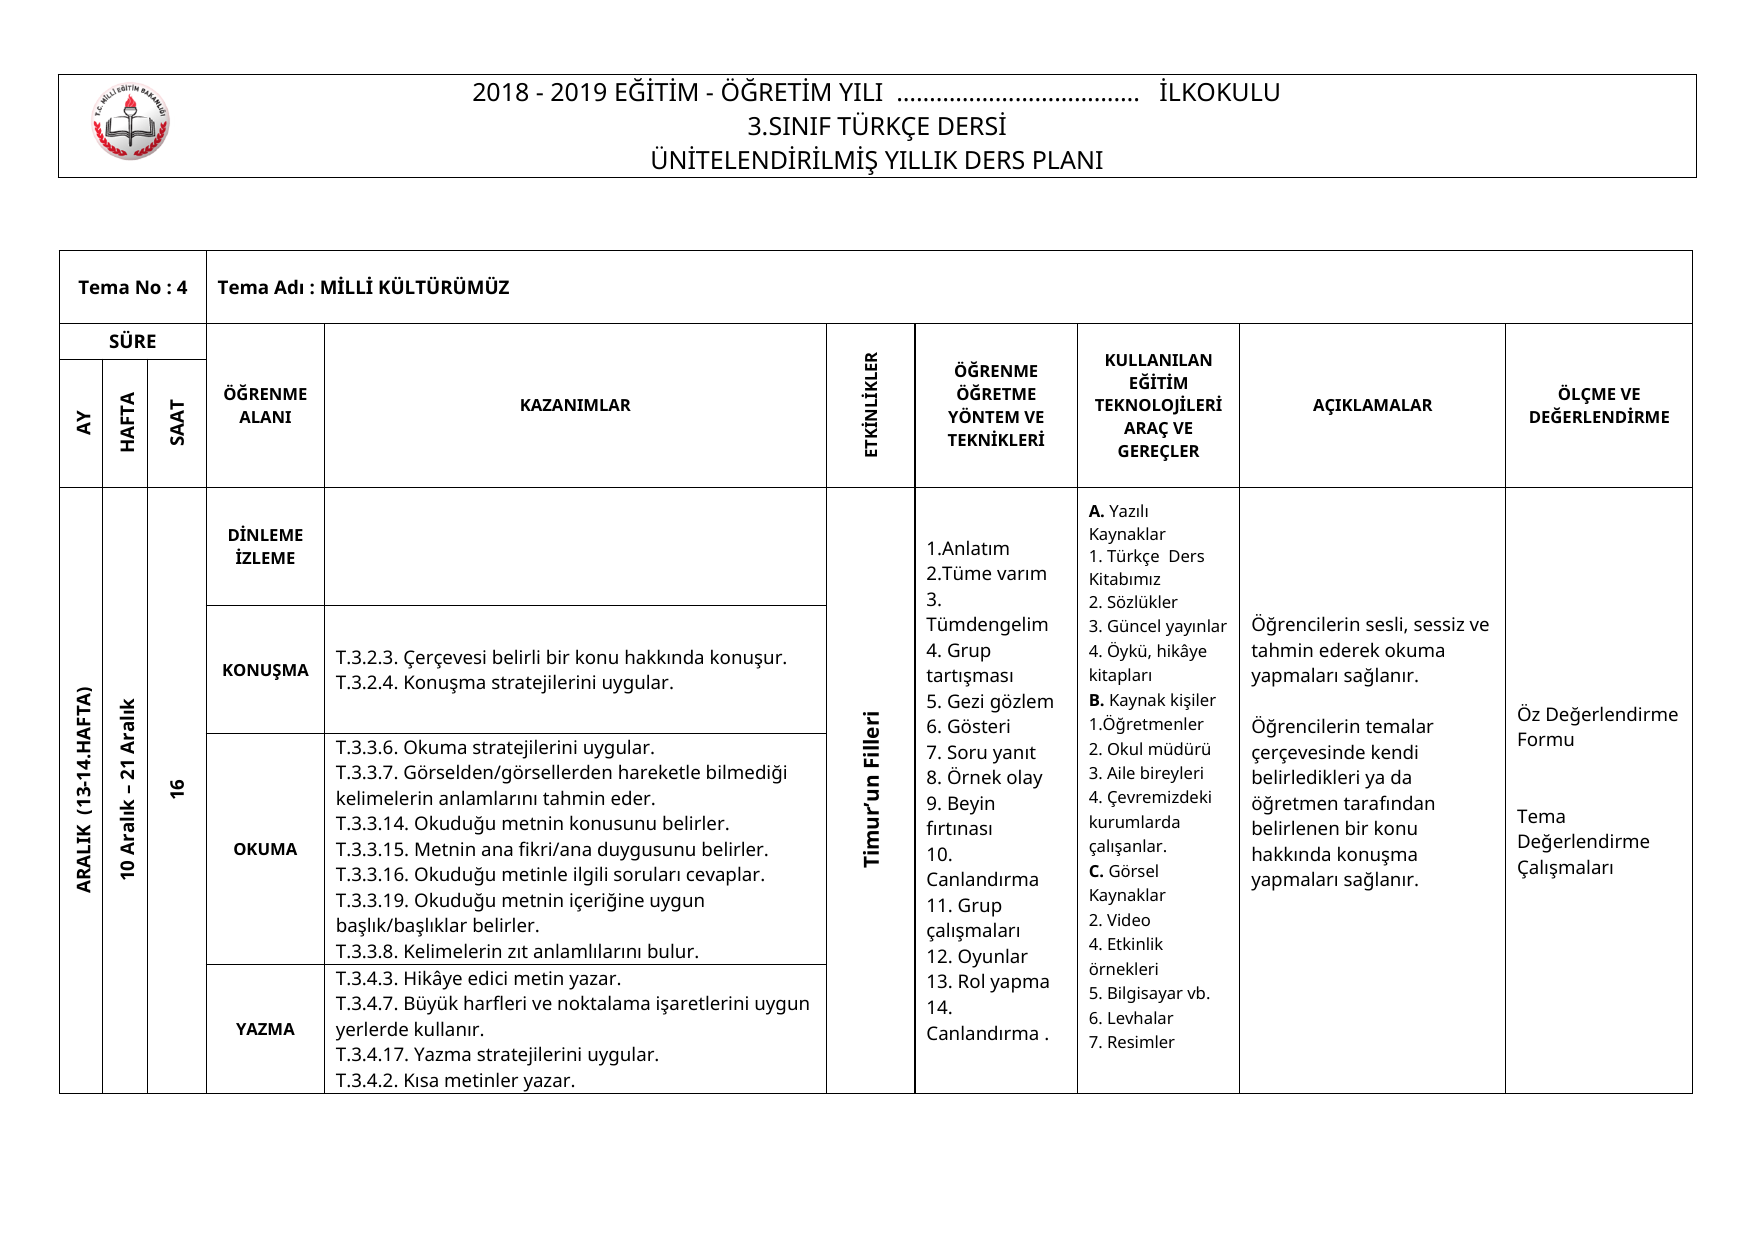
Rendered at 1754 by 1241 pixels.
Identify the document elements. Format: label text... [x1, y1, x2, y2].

table_cell ETKİNLİKLER [827, 324, 914, 487]
table_cell ÖLÇME VE DEĞERLENDİRME [1506, 324, 1692, 487]
table_cell SAAT [148, 360, 206, 487]
table_cell [325, 488, 826, 605]
table_cell Timur’un Filleri [827, 488, 914, 1092]
table_cell ÖĞRENME ÖĞRETME YÖNTEM VE TEKNİKLERİ [916, 324, 1077, 487]
table_cell HAFTA [103, 360, 147, 487]
table_cell DİNLEME İZLEME [207, 488, 324, 605]
table_cell KONUŞMA [207, 606, 324, 733]
table_cell ÖĞRENME ALANI [207, 324, 324, 487]
table_header Tema Adı : MİLLİ KÜLTÜRÜMÜZ [207, 251, 1692, 323]
picture [85, 77, 175, 167]
table_cell T.3.3.6. Okuma stratejilerini uygular. T.3.3.7. Görselden/görsellerden hareketle bilmediği kelimelerin anlamlarını tahmin eder. T.3.3.14. Okuduğu metnin konusunu belirler. T.3.3.15. Metnin ana fikri/ana duygusunu belirler. T.3.3.16. Okuduğu metinle ilgili soruları cevaplar. T.3.3.19. Okuduğu metnin içeriğine uygun başlık/başlıklar belirler. T.3.3.8. Kelimelerin zıt anlamlılarını bulur. [325, 734, 826, 964]
table_header Tema No : 4 [60, 251, 206, 323]
table_cell SÜRE [60, 324, 206, 358]
table_cell 1.Anlatım 2.Tüme varım 3. Tümdengelim 4. Grup tartışması 5. Gezi gözlem 6. Gösteri 7. Soru yanıt 8. Örnek olay 9. Beyin fırtınası 10. Canlandırma 11. Grup çalışmaları 12. Oyunlar 13. Rol yapma 14. Canlandırma . [916, 488, 1077, 1092]
table_cell YAZMA [207, 965, 324, 1092]
table_cell KAZANIMLAR [325, 324, 826, 487]
table_cell ARALIK (13-14.HAFTA) [60, 488, 102, 1092]
table_cell AY [60, 360, 102, 487]
table_cell Öğrencilerin sesli, sessiz ve tahmin ederek okuma yapmaları sağlanır. Öğrencilerin temalar çerçevesinde kendi belirledikleri ya da öğretmen tarafından belirlenen bir konu hakkında konuşma yapmaları sağlanır. [1240, 488, 1505, 1092]
table_cell Öz Değerlendirme Formu Tema Değerlendirme Çalışmaları [1506, 488, 1692, 1092]
table_cell 10 Aralık – 21 Aralık [103, 488, 147, 1092]
table_cell T.3.2.3. Çerçevesi belirli bir konu hakkında konuşur. T.3.2.4. Konuşma stratejilerini uygular. [325, 606, 826, 733]
table_cell AÇIKLAMALAR [1240, 324, 1505, 487]
table_cell KULLANILAN EĞİTİM TEKNOLOJİLERİ ARAÇ VE GEREÇLER [1078, 324, 1239, 487]
table_cell T.3.4.3. Hikâye edici metin yazar. T.3.4.7. Büyük harfleri ve noktalama işaretlerini uygun yerlerde kullanır. T.3.4.17. Yazma stratejilerini uygular. T.3.4.2. Kısa metinler yazar. [325, 965, 826, 1092]
table_cell OKUMA [207, 734, 324, 964]
table_cell A. Yazılı Kaynaklar 1. Türkçe Ders Kitabımız 2. Sözlükler 3. Güncel yayınlar 4. Öykü, hikâye kitapları B. Kaynak kişiler 1.Öğretmenler 2. Okul müdürü 3. Aile bireyleri 4. Çevremizdeki kurumlarda çalışanlar. C. Görsel Kaynaklar 2. Video 4. Etkinlik örnekleri 5. Bilgisayar vb. 6. Levhalar 7. Resimler [1078, 488, 1239, 1092]
table_cell 16 [148, 488, 206, 1092]
